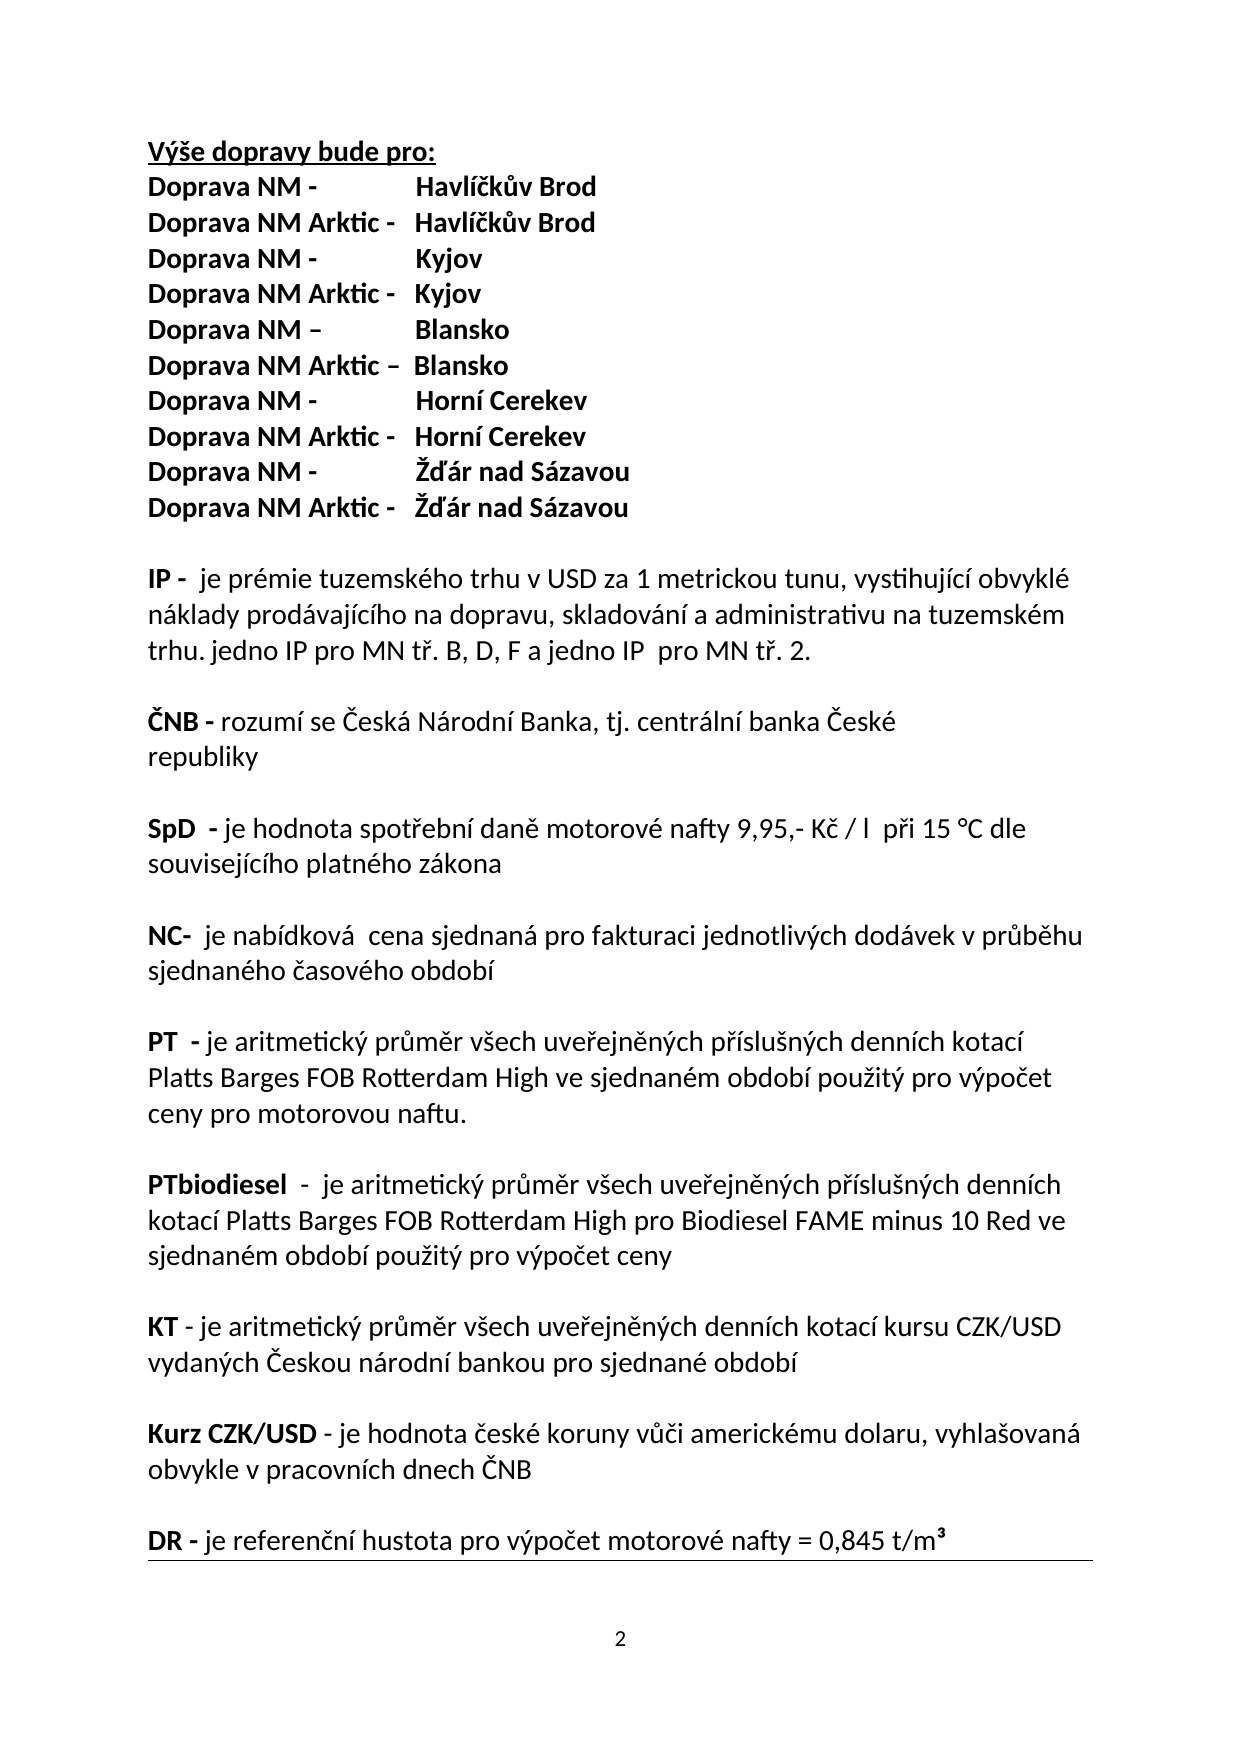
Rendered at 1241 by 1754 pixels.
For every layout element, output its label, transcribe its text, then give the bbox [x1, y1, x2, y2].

text Kurz CZK/USD - je hodnota české koruny vůči americkému dolaru, vyhlašovaná obvykle v pracovních dnech ČNB [148, 1415, 1093, 1487]
text republiky [148, 738, 1093, 774]
text ČNB - rozumí se Česká Národní Banka, tj. centrální banka České [148, 703, 1093, 738]
text DR - je referenční hustota pro výpočet motorové nafty = 0,845 t/m³ [148, 1522, 1093, 1560]
text IP - je prémie tuzemského trhu v USD za 1 metrickou tunu, vystihující obvyklé náklady prodávajícího na dopravu, skladování a administrativu na tuzemském trhu. jedno IP pro MN tř. B, D, F a jedno IP pro MN tř. 2. [148, 560, 1093, 667]
text Doprava NM Arktic - Horní Cerekev [148, 418, 1093, 453]
text NC- je nabídková cena sjednaná pro fakturaci jednotlivých dodávek v průběhu sjednaného časového období [148, 917, 1093, 988]
text KT - je aritmetický průměr všech uveřejněných denních kotací kursu CZK/USD vydaných Českou národní bankou pro sjednané období [148, 1308, 1093, 1380]
text PTbiodiesel - je aritmetický průměr všech uveřejněných příslušných denních kotací Platts Barges FOB Rotterdam High pro Biodiesel FAME minus 10 Red ve sjednaném období použitý pro výpočet ceny [148, 1166, 1093, 1273]
text Doprava NM - Horní Cerekev [148, 382, 1093, 418]
text Doprava NM Arktic - Kyjov [148, 275, 1093, 311]
text Doprava NM - Kyjov [148, 240, 1093, 275]
text Doprava NM Arktic – Blansko [148, 347, 1093, 382]
text Doprava NM - Havlíčkův Brod [148, 168, 1093, 204]
text Doprava NM – Blansko [148, 311, 1093, 347]
text SpD - je hodnota spotřební daně motorové nafty 9,95,- Kč / l při 15 °C dle souvisejícího platného zákona [148, 810, 1093, 881]
text PT - je aritmetický průměr všech uveřejněných příslušných denních kotací Platts Barges FOB Rotterdam High ve sjednaném období použitý pro výpočet ceny pro motorovou naftu. [148, 1023, 1093, 1130]
text Doprava NM - Žďár nad Sázavou [148, 453, 1093, 489]
text Doprava NM Arktic - Havlíčkův Brod [148, 204, 1093, 240]
text Výše dopravy bude pro: [148, 133, 1093, 168]
text Doprava NM Arktic - Žďár nad Sázavou [148, 489, 1093, 525]
